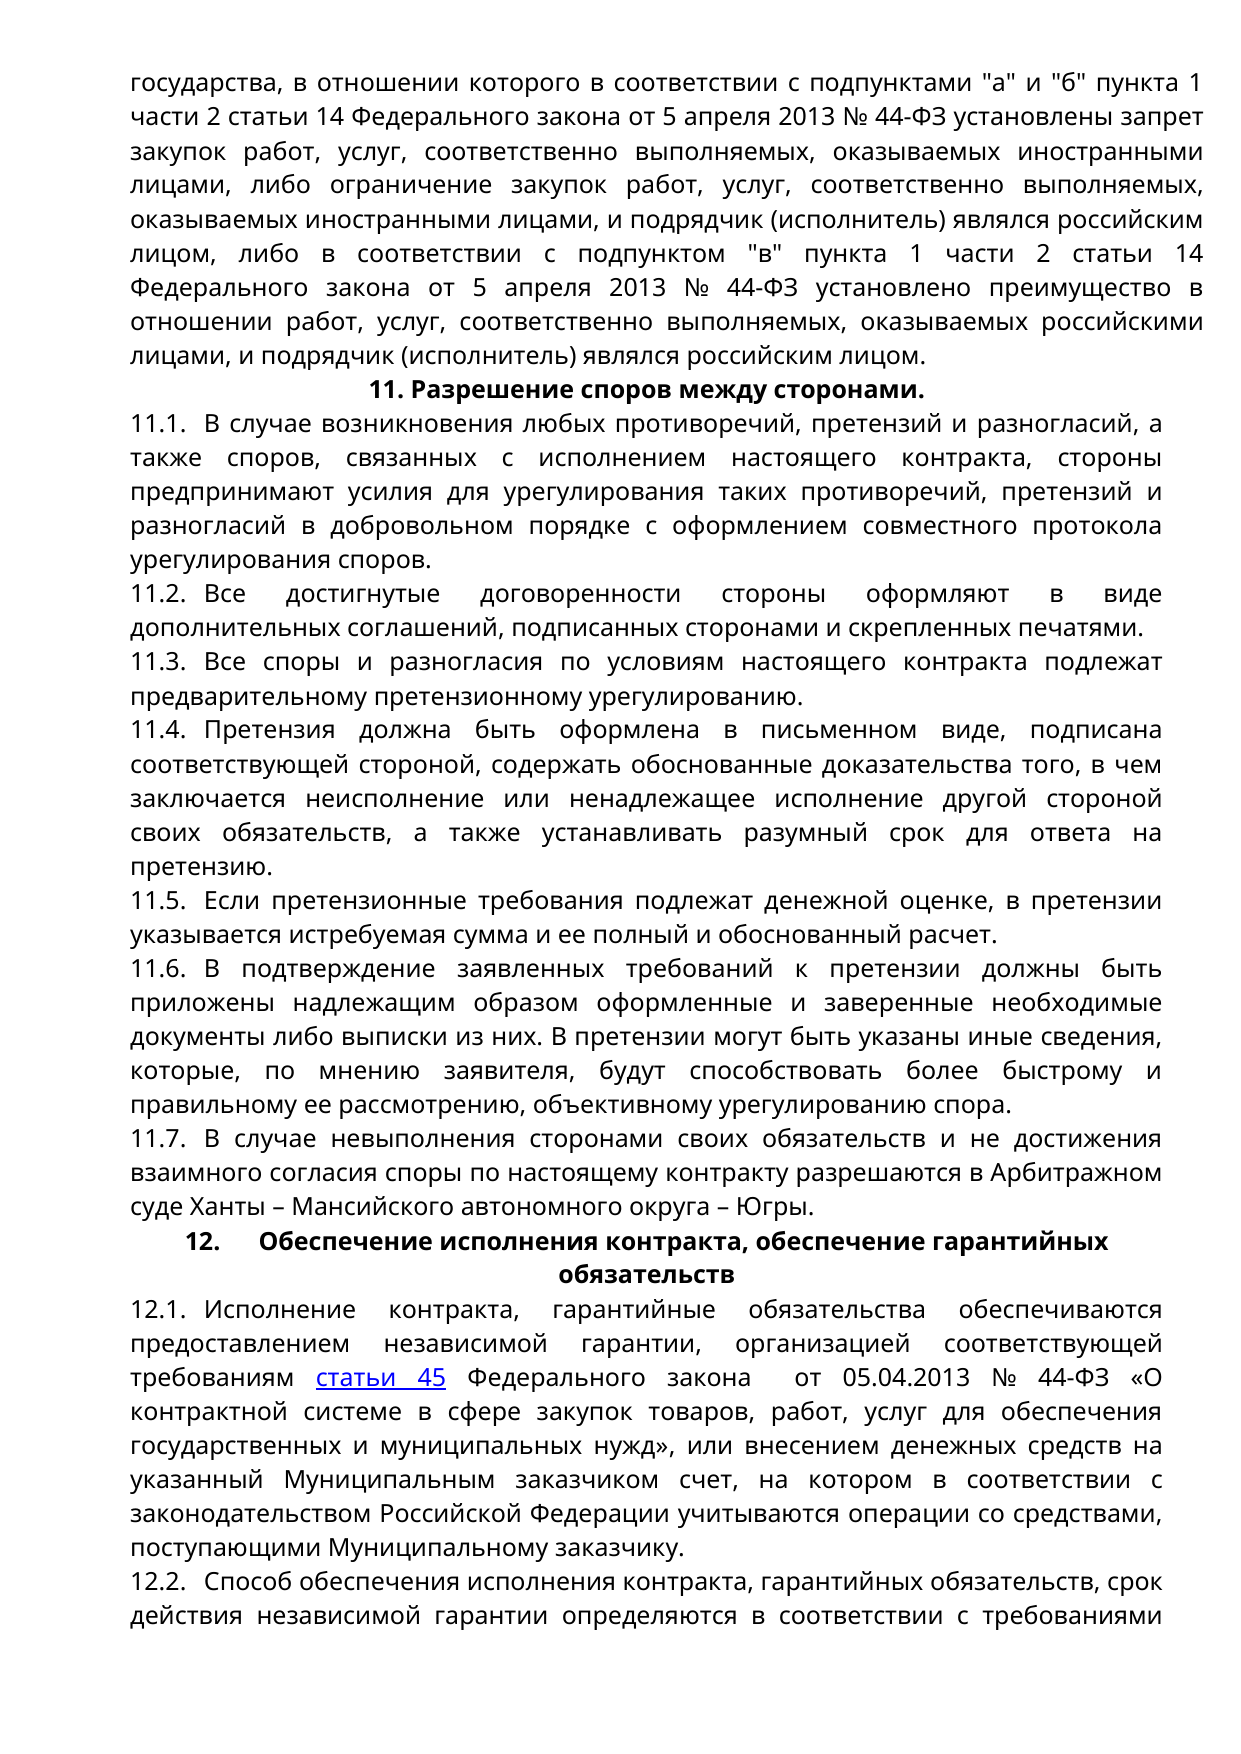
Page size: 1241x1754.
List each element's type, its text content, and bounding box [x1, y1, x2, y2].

list Претензия должна быть оформлена в письменном виде, подписана соответствующей стороной, содержать обоснованные доказательства того, в чем заключается неисполнение или ненадлежащее исполнение другой стороной своих обязательств, а также устанавливать разумный срок для ответа на претензию. [130, 712, 1163, 882]
text 11. Разрешение споров между сторонами. [130, 372, 1163, 406]
list В подтверждение заявленных требований к претензии должны быть приложены надлежащим образом оформленные и заверенные необходимые документы либо выписки из них. В претензии могут быть указаны иные сведения, которые, по мнению заявителя, будут способствовать более быстрому и правильному ее рассмотрению, объективному урегулированию спора. [130, 951, 1163, 1121]
list Все достигнутые договоренности стороны оформляют в виде дополнительных соглашений, подписанных сторонами и скрепленных печатями. [130, 576, 1163, 644]
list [130, 1564, 1163, 1632]
list Исполнение контракта, гарантийные обязательства обеспечиваются предоставлением независимой гарантии, организацией соответствующей требованиям статьи 45 Федерального закона от 05.04.2013 № 44-ФЗ «О контрактной системе в сфере закупок товаров, работ, услуг для обеспечения государственных и муниципальных нужд», или внесением денежных средств на указанный Муниципальным заказчиком счет, на котором в соответствии с законодательством Российской Федерации учитываются операции со средствами, поступающими Муниципальному заказчику. [130, 1291, 1163, 1564]
list Если претензионные требования подлежат денежной оценке, в претензии указывается истребуемая сумма и ее полный и обоснованный расчет. [130, 882, 1163, 951]
list Обеспечение исполнения контракта, обеспечение гарантийных обязательств [130, 1223, 1163, 1291]
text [130, 65, 1205, 372]
list Все споры и разногласия по условиям настоящего контракта подлежат предварительному претензионному урегулированию. [130, 644, 1163, 712]
list В случае возникновения любых противоречий, претензий и разногласий, а также споров, связанных с исполнением настоящего контракта, стороны предпринимают усилия для урегулирования таких противоречий, претензий и разногласий в добровольном порядке с оформлением совместного протокола урегулирования споров. [130, 406, 1163, 576]
list В случае невыполнения сторонами своих обязательств и не достижения взаимного согласия споры по настоящему контракту разрешаются в Арбитражном суде Ханты – Мансийского автономного округа – Югры. [130, 1121, 1163, 1223]
